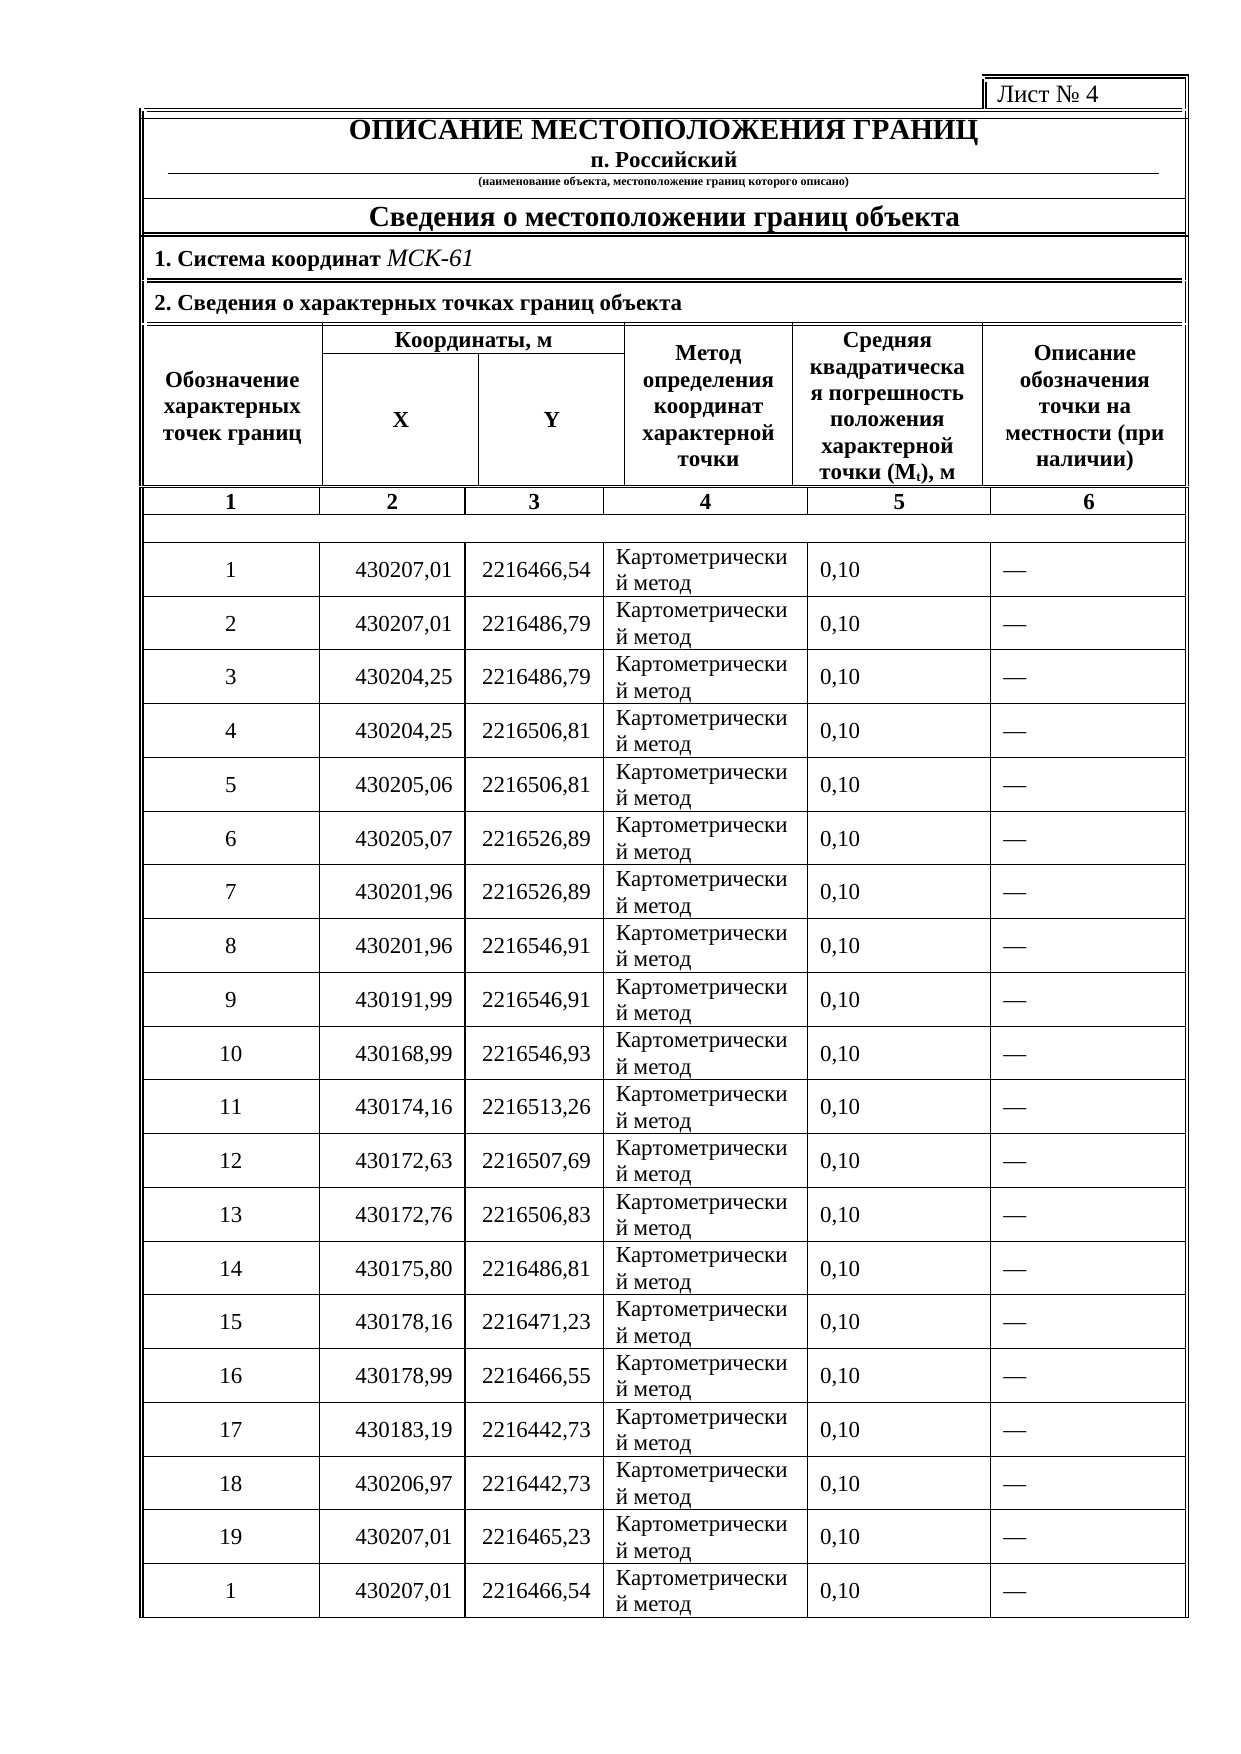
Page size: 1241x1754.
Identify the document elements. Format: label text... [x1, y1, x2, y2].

table_cell Картометрический метод [604, 543, 807, 596]
table_cell 430205,06 [320, 758, 464, 811]
table_cell Y [479, 354, 624, 484]
table_cell — [991, 865, 1185, 918]
table_cell 0,10 [808, 1188, 990, 1241]
table_cell 2216442,73 [466, 1457, 603, 1509]
table_cell 0,10 [808, 1457, 990, 1509]
table_header 4 [604, 488, 807, 514]
table_cell 0,10 [808, 543, 990, 596]
table_cell 2216546,93 [466, 1027, 603, 1079]
table_cell 0,10 [808, 758, 990, 811]
table_cell 430178,99 [320, 1349, 464, 1402]
table_cell 0,10 [808, 1510, 990, 1563]
table_cell Обозначение характерных точек границ [142, 322, 322, 484]
table_cell 1 [144, 1564, 319, 1617]
table_cell 0,10 [808, 812, 990, 864]
table_cell 430201,96 [320, 865, 464, 918]
table_cell — [991, 597, 1185, 649]
table_cell 10 [144, 1027, 319, 1079]
table_cell Картометрический метод [604, 650, 807, 703]
table_cell 2216506,83 [466, 1188, 603, 1241]
table_header 1. Система координат МСК-61 [144, 119, 1185, 198]
table_cell 0,10 [808, 1027, 990, 1079]
table_cell 2216466,54 [466, 543, 603, 596]
table_cell Картометрический метод [604, 1564, 807, 1617]
table_cell — [991, 1564, 1185, 1617]
table_cell 0,10 [808, 597, 990, 649]
table_cell 0,10 [808, 650, 990, 703]
table_cell 2216442,73 [466, 1403, 603, 1456]
table_cell Картометрический метод [604, 1134, 807, 1187]
table_cell Картометрический метод [604, 1188, 807, 1241]
table_cell 19 [144, 1510, 319, 1563]
table_cell 0,10 [808, 865, 990, 918]
table_cell 2216486,79 [466, 597, 603, 649]
table_cell 3 [144, 650, 319, 703]
table_cell [144, 515, 1185, 542]
table_cell 2216486,79 [466, 650, 603, 703]
table_cell 0,10 [808, 919, 990, 972]
table_cell 0,10 [808, 704, 990, 757]
table_cell Картометрический метод [604, 973, 807, 1026]
table_cell — [991, 1349, 1185, 1402]
table_header 2 [320, 488, 464, 514]
table_cell 7 [144, 865, 319, 918]
table_cell Картометрический метод [604, 1403, 807, 1456]
table_cell 2216465,23 [466, 1510, 603, 1563]
table_cell Картометрический метод [604, 704, 807, 757]
table_cell 0,10 [808, 973, 990, 1026]
table_cell Х [323, 354, 478, 484]
table_cell — [991, 1403, 1185, 1456]
table_cell 0,10 [808, 1242, 990, 1294]
table_cell Картометрический метод [604, 597, 807, 649]
table_cell 430201,96 [320, 919, 464, 972]
table_cell — [991, 1188, 1185, 1241]
table_cell 0,10 [808, 1295, 990, 1348]
table_cell Картометрический метод [604, 919, 807, 972]
table_cell 0,10 [808, 1134, 990, 1187]
table_cell 14 [144, 1242, 319, 1294]
table_cell 4 [144, 704, 319, 757]
table_cell 13 [144, 1188, 319, 1241]
table_cell — [991, 650, 1185, 703]
table_cell 18 [144, 1457, 319, 1509]
table_cell 430207,01 [320, 1564, 464, 1617]
table_cell 6 [144, 812, 319, 864]
table_cell — [991, 812, 1185, 864]
table_cell — [991, 973, 1185, 1026]
table_cell 0,10 [808, 1564, 990, 1617]
table_cell Картометрический метод [604, 1027, 807, 1079]
table_cell 430204,25 [320, 650, 464, 703]
table_cell 0,10 [808, 1080, 990, 1133]
table_cell 1 [144, 543, 319, 596]
table_cell — [991, 1027, 1185, 1079]
table_cell 9 [144, 973, 319, 1026]
table_cell 2216526,89 [466, 812, 603, 864]
table_cell Картометрический метод [604, 1242, 807, 1294]
table_cell 2216506,81 [466, 758, 603, 811]
table_cell Картометрический метод [604, 812, 807, 864]
table_header 1 [144, 488, 319, 514]
table_cell — [991, 1080, 1185, 1133]
table_cell 5 [144, 758, 319, 811]
table_cell 17 [144, 1403, 319, 1456]
table_cell 0,10 [808, 1403, 990, 1456]
table_cell 430168,99 [320, 1027, 464, 1079]
table_cell 16 [144, 1349, 319, 1402]
table_cell 430183,19 [320, 1403, 464, 1456]
table_header 3 [466, 488, 603, 514]
table_cell — [991, 704, 1185, 757]
table_cell — [991, 1242, 1185, 1294]
table_header 1. Система координат МСК-61 [144, 199, 1185, 232]
table_cell 430205,07 [320, 812, 464, 864]
table_cell 11 [144, 1080, 319, 1133]
table_cell 430206,97 [320, 1457, 464, 1509]
table_cell 2216507,69 [466, 1134, 603, 1187]
table_cell 2216506,81 [466, 704, 603, 757]
table_header 1. Система координат МСК-61 [144, 237, 1185, 278]
table_cell 2216466,54 [466, 1564, 603, 1617]
table_cell 430175,80 [320, 1242, 464, 1294]
table_cell 430172,76 [320, 1188, 464, 1241]
table_cell 0,10 [808, 1349, 990, 1402]
table_cell Метод определения координат характерной точки [625, 326, 792, 484]
table_cell 430207,01 [320, 597, 464, 649]
table_cell — [991, 1510, 1185, 1563]
table_cell Картометрический метод [604, 758, 807, 811]
table_cell 2. Сведения о характерных точках границ объекта [142, 278, 1187, 322]
table_cell Координаты, м [323, 326, 624, 353]
table_cell 2216546,91 [466, 973, 603, 1026]
table_cell 2216466,55 [466, 1349, 603, 1402]
table_cell Картометрический метод [604, 1457, 807, 1509]
table_cell 15 [144, 1295, 319, 1348]
table_cell Картометрический метод [604, 1349, 807, 1402]
table_cell 430207,01 [320, 543, 464, 596]
table_cell Средняя квадратическая погрешность положения характерной точки (Мt), м [793, 326, 982, 484]
table_cell Картометрический метод [604, 865, 807, 918]
table_cell 430207,01 [320, 1510, 464, 1563]
table_cell 8 [144, 919, 319, 972]
table_cell Картометрический метод [604, 1080, 807, 1133]
table_cell — [991, 1457, 1185, 1509]
table_cell — [991, 919, 1185, 972]
table_cell — [991, 1134, 1185, 1187]
table_cell — [991, 1295, 1185, 1348]
table_cell Картометрический метод [604, 1510, 807, 1563]
table_header 6 [991, 488, 1185, 514]
table_cell Картометрический метод [604, 1295, 807, 1348]
table_cell 430204,25 [320, 704, 464, 757]
table_cell 2216513,26 [466, 1080, 603, 1133]
table_cell 2216526,89 [466, 865, 603, 918]
table_cell 2216546,91 [466, 919, 603, 972]
table_cell 12 [144, 1134, 319, 1187]
table_cell — [991, 758, 1185, 811]
table_cell Описание обозначения точки на местности (при наличии) [983, 322, 1187, 484]
table_cell 430191,99 [320, 973, 464, 1026]
table_header 5 [808, 488, 990, 514]
table_cell 2216486,81 [466, 1242, 603, 1294]
table_cell 2216471,23 [466, 1295, 603, 1348]
table_cell 2 [144, 597, 319, 649]
table_cell 430174,16 [320, 1080, 464, 1133]
table_cell 430178,16 [320, 1295, 464, 1348]
table_cell — [991, 543, 1185, 596]
table_cell 430172,63 [320, 1134, 464, 1187]
